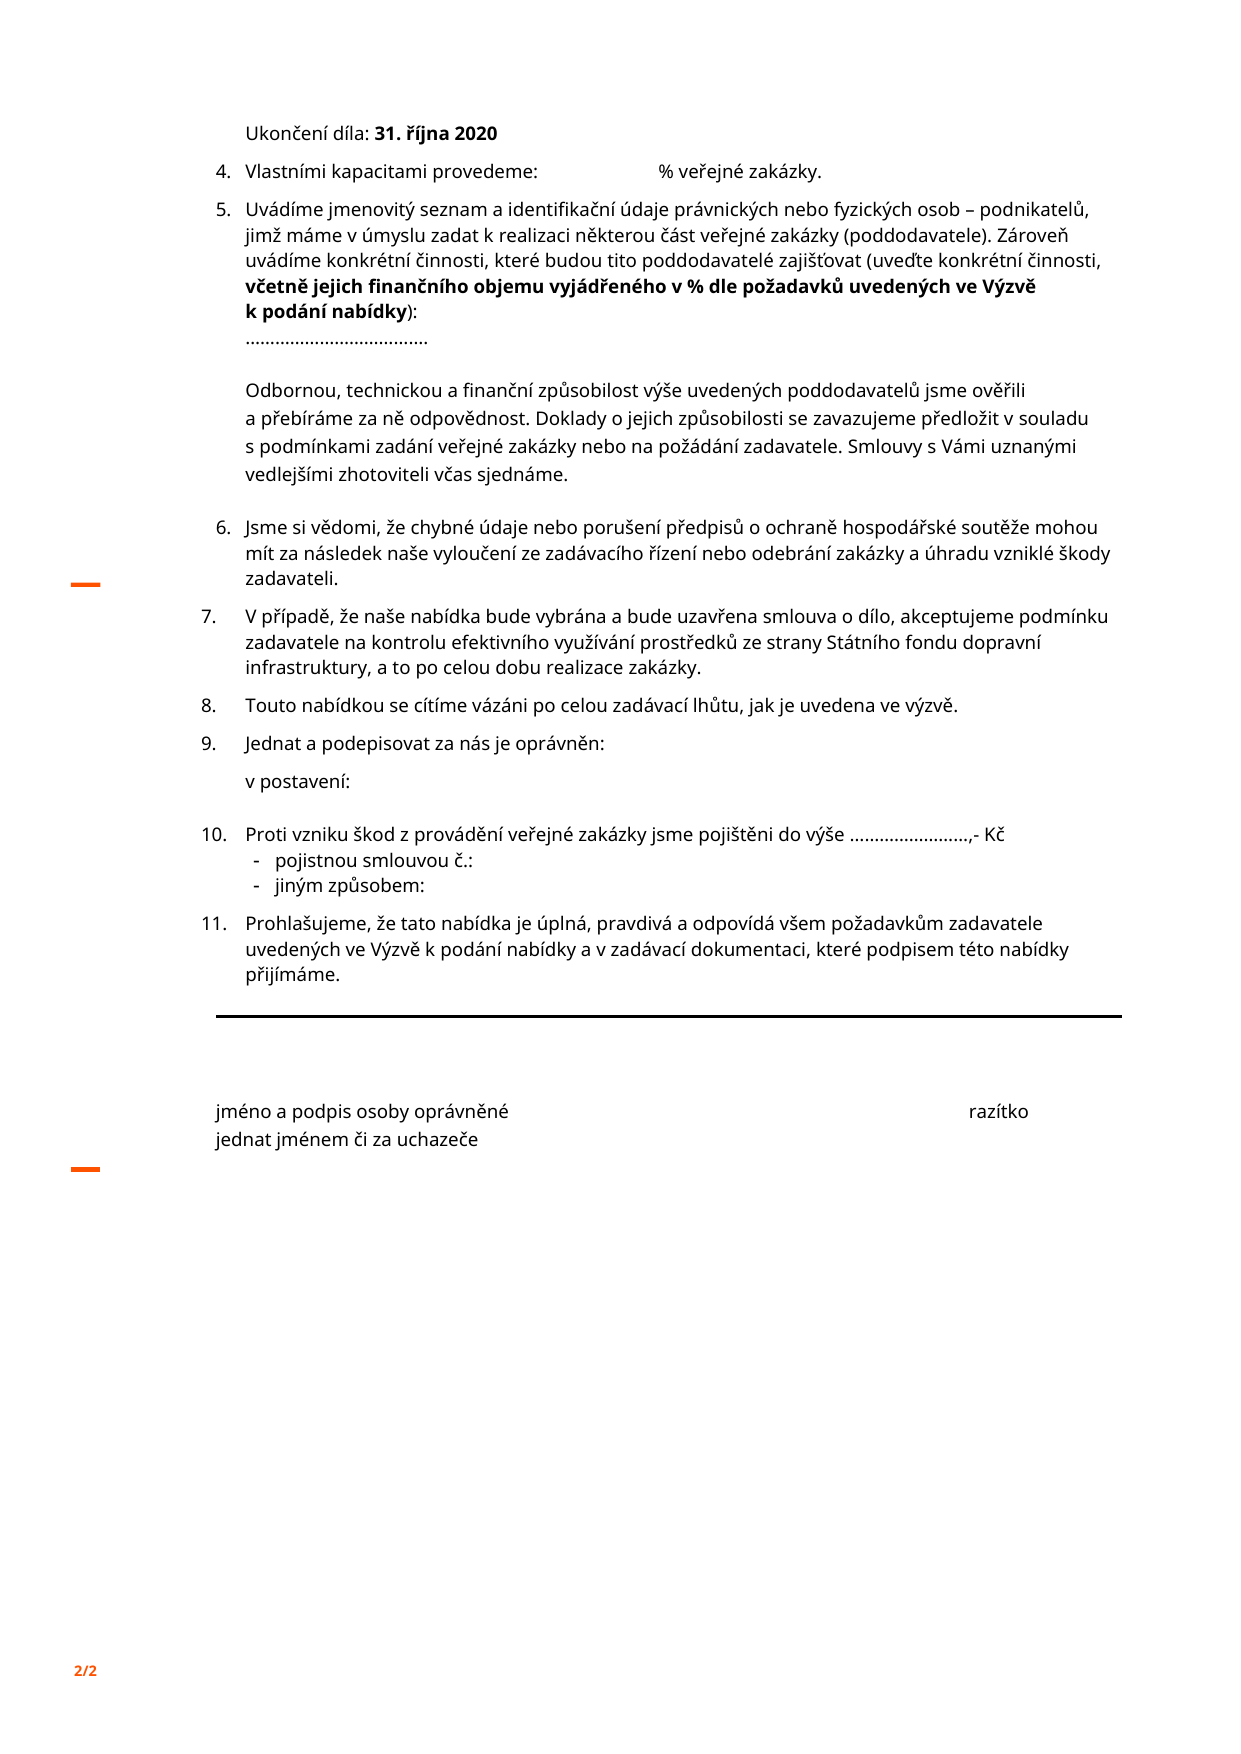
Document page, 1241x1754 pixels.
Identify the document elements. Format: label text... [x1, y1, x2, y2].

list Proti vzniku škod z provádění veřejné zakázky jsme pojištěni do výše ……………………,- Kč [201, 822, 1122, 847]
text Odbornou, technickou a finanční způsobilost výše uvedených poddodavatelů jsme ověřili a přebíráme za ně odpovědnost. Doklady o jejich způsobilosti se zavazujeme předložit v souladu s podmínkami zadání veřejné zakázky nebo na požádání zadavatele. Smlouvy s Vámi uznanými vedlejšími zhotoviteli včas sjednáme. [245, 377, 1122, 487]
list jiným způsobem: [253, 873, 1122, 898]
list Vlastními kapacitami provedeme: % veřejné zakázky. [216, 159, 1122, 184]
list V případě, že naše nabídka bude vybrána a bude uzavřena smlouva o dílo, akceptujeme podmínku zadavatele na kontrolu efektivního využívání prostředků ze strany Státního fondu dopravní infrastruktury, a to po celou dobu realizace zakázky. [201, 603, 1122, 680]
list Uvádíme jmenovitý seznam a identifikační údaje právnických nebo fyzických osob – podnikatelů, jimž máme v úmyslu zadat k realizaci některou část veřejné zakázky (poddodavatele). Zároveň uvádíme konkrétní činnosti, které budou tito poddodavatelé zajišťovat (uveďte konkrétní činnosti, včetně jejich finančního objemu vyjádřeného v % dle požadavků uvedených ve Výzvě k podání nabídky): [216, 197, 1122, 324]
text ………………………………. [216, 324, 1122, 350]
list Prohlašujeme, že tato nabídka je úplná, pravdivá a odpovídá všem požadavkům zadavatele uvedených ve Výzvě k podání nabídky a v zadávací dokumentaci, které podpisem této nabídky přijímáme. [201, 911, 1122, 987]
list Touto nabídkou se cítíme vázáni po celou zadávací lhůtu, jak je uvedena ve výzvě. [201, 692, 1122, 718]
text v postavení: [245, 768, 1122, 794]
text jméno a podpis osoby oprávněné razítko jednat jménem či za uchazeče [216, 1098, 1122, 1152]
list Jednat a podepisovat za nás je oprávněn: [201, 731, 1122, 756]
text Ukončení díla: 31. října 2020 [245, 121, 1122, 146]
list Jsme si vědomi, že chybné údaje nebo porušení předpisů o ochraně hospodářské soutěže mohou mít za následek naše vyloučení ze zadávacího řízení nebo odebrání zakázky a úhradu vzniklé škody zadavateli. [216, 514, 1122, 591]
list pojistnou smlouvou č.: [253, 847, 1122, 873]
